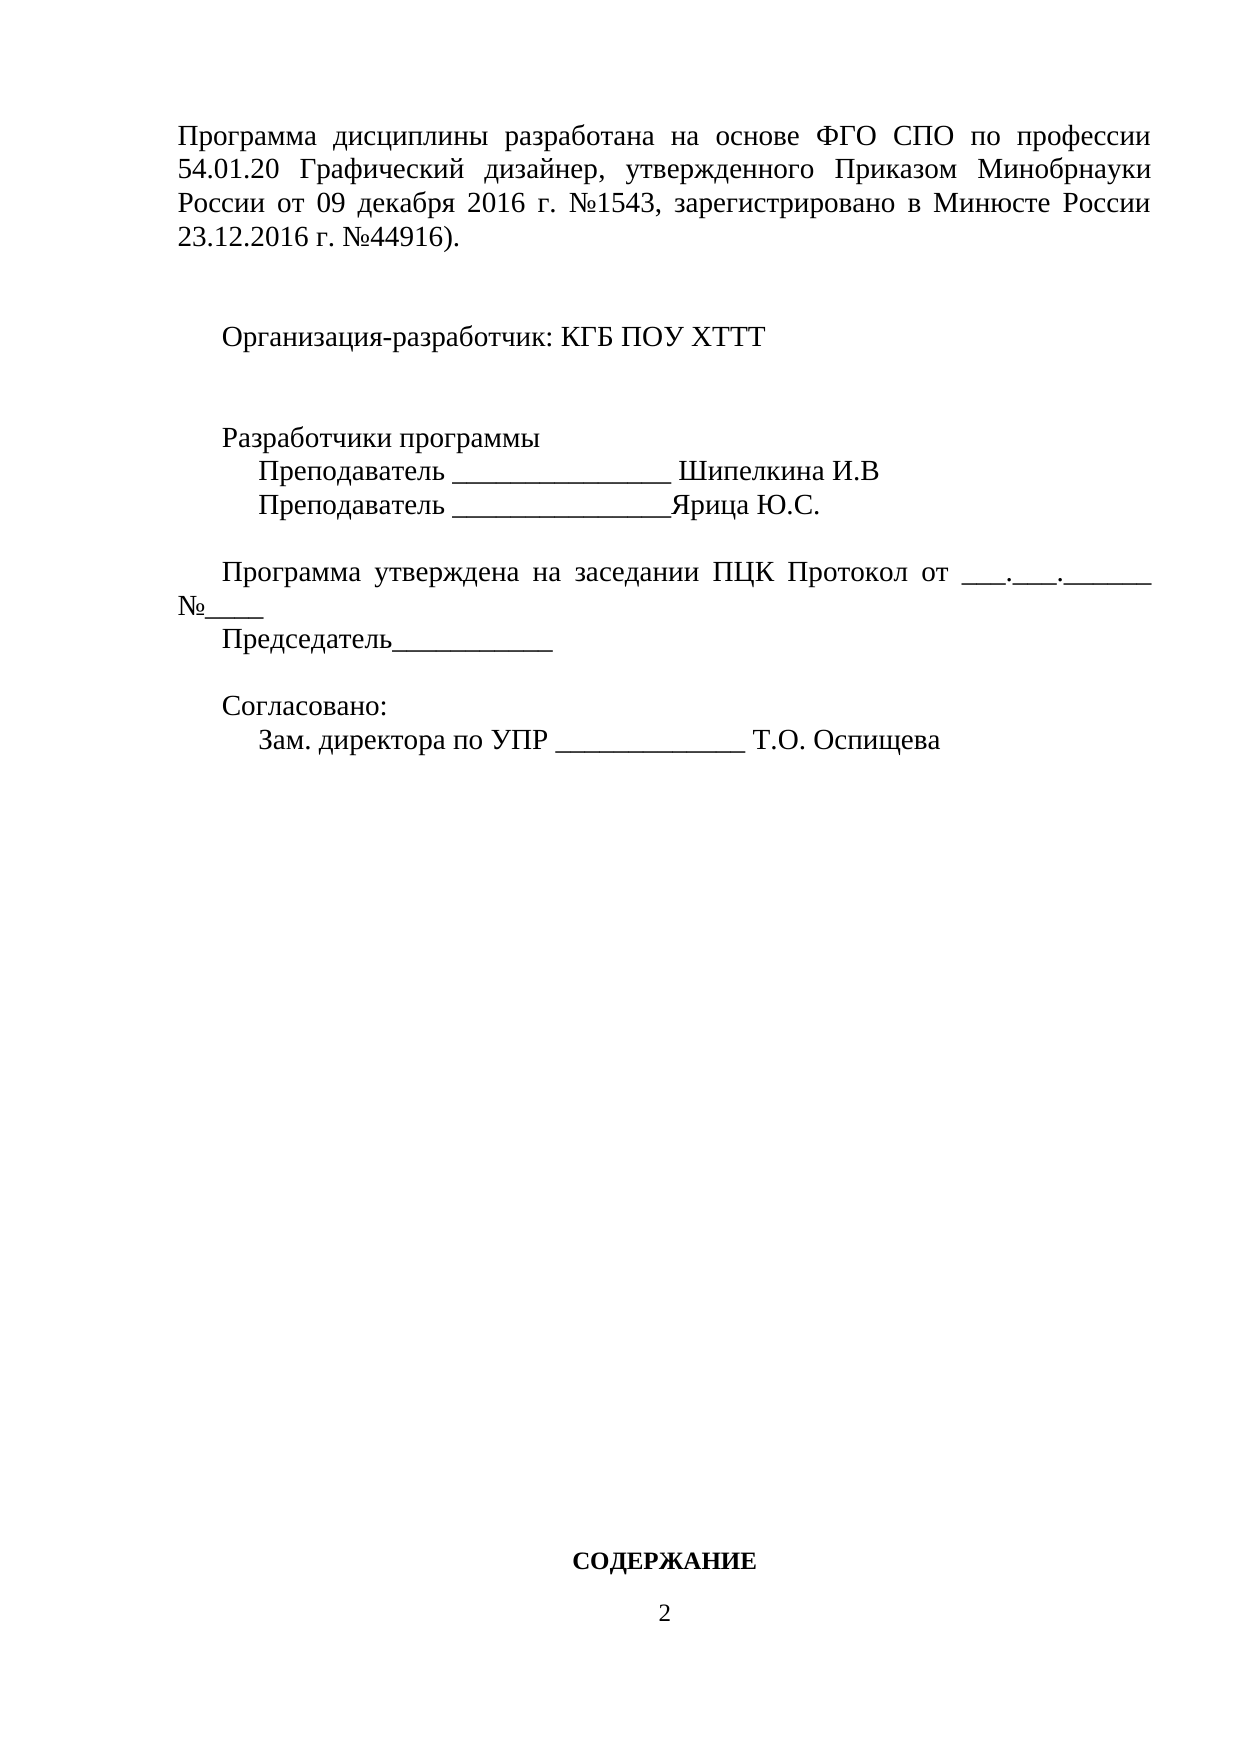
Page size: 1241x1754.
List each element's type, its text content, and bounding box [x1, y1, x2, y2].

text Программа утверждена на заседании ПЦК Протокол от ___.___.______ №____ [177, 554, 1152, 621]
text Согласовано: [177, 688, 1152, 722]
text Преподаватель _______________Ярица Ю.С. [177, 487, 1152, 521]
text Председатель___________ [177, 621, 1152, 655]
text Зам. директора по УПР _____________ Т.О. Оспищева [177, 722, 1152, 755]
text Преподаватель _______________ Шипелкина И.В [177, 453, 1152, 487]
text Организация-разработчик: КГБ ПОУ ХТТТ [177, 319, 1152, 353]
text СОДЕРЖАНИЕ [177, 1546, 1152, 1575]
text Разработчики программы [177, 420, 1152, 453]
text Программа дисциплины разработана на основе ФГО СПО по профессии 54.01.20 Графический дизайнер, утвержденного Приказом Минобрнауки России от 09 декабря 2016 г. №1543, зарегистрировано в Минюсте России 23.12.2016 г. №44916). [177, 118, 1152, 252]
